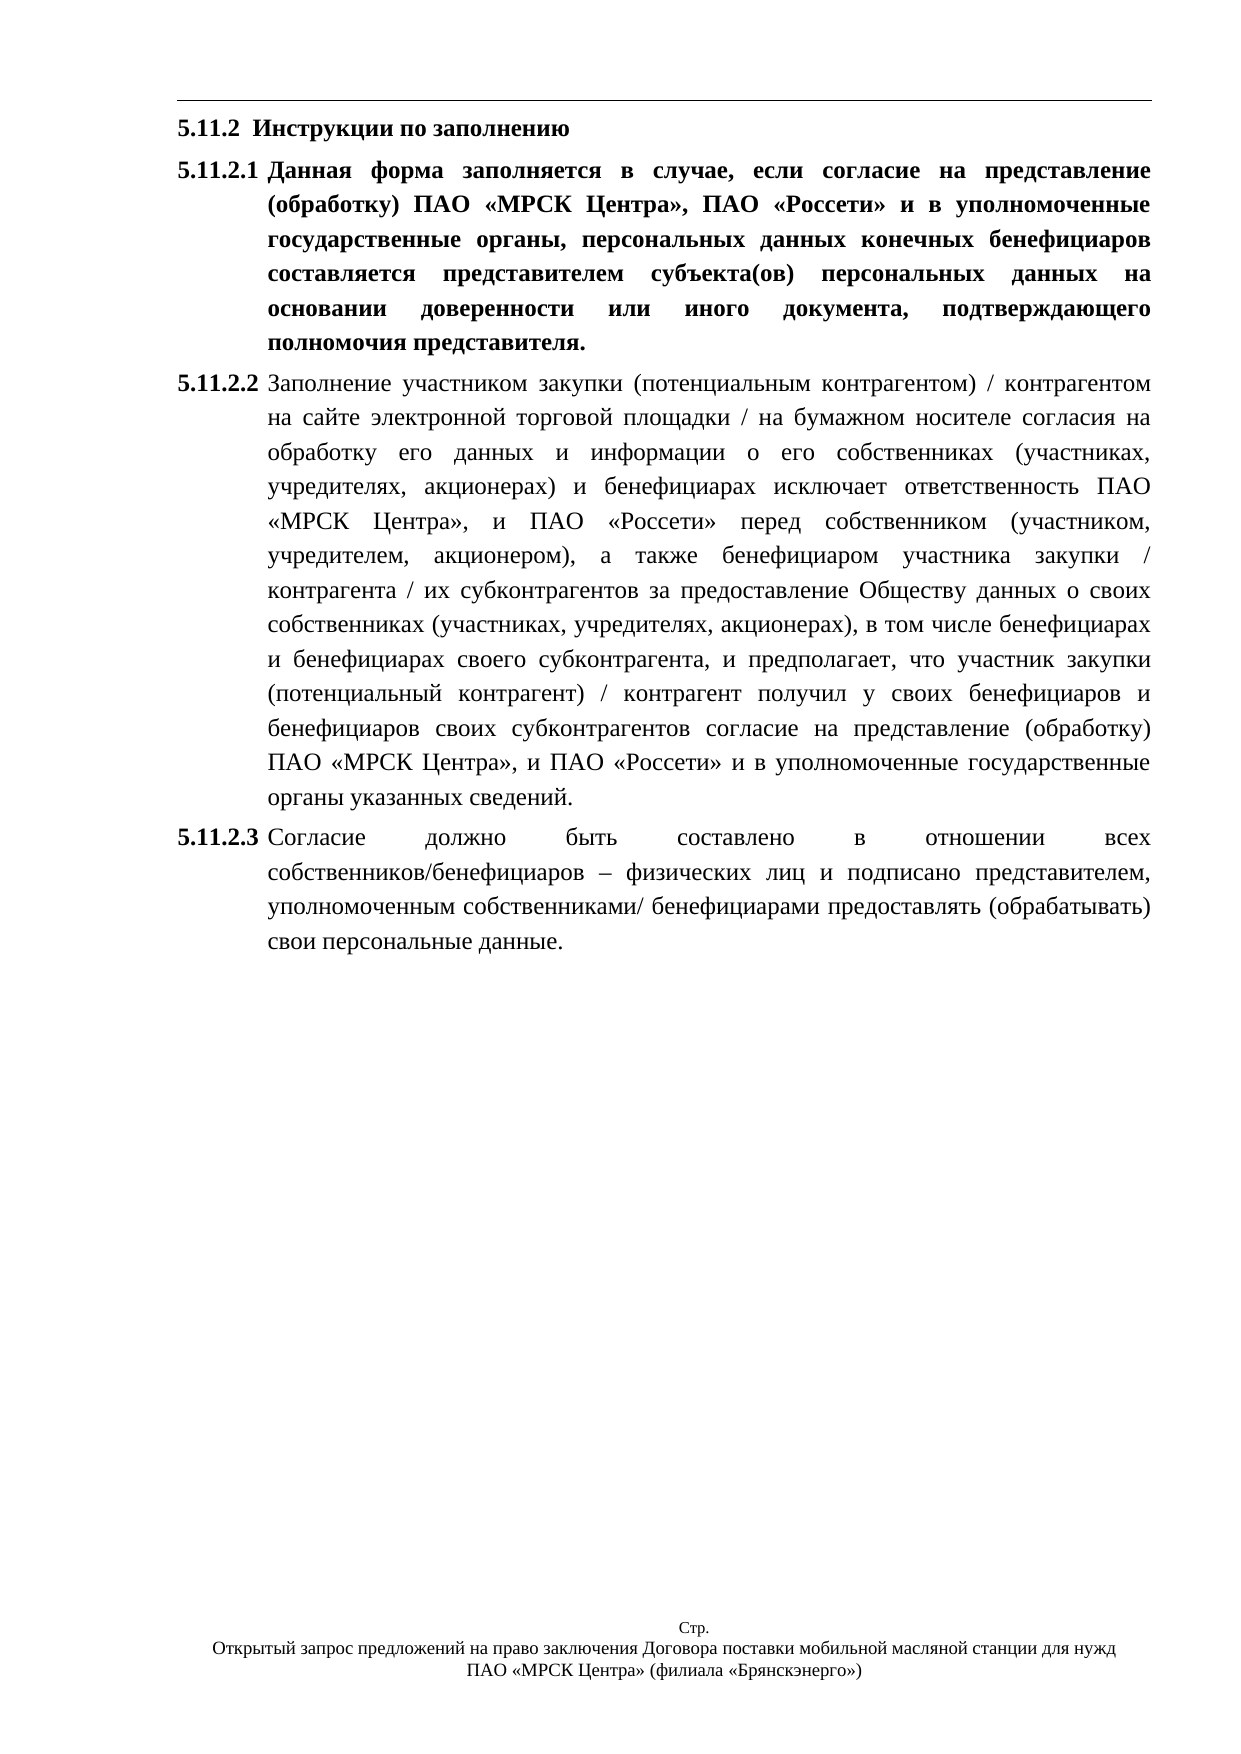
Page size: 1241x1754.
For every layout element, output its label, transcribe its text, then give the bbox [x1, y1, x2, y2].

subtitle Инструкции по заполнению [177, 113, 1152, 142]
list Данная форма заполняется в случае, если согласие на представление (обработку) ПАО «МРСК Центра», ПАО «Россети» и в уполномоченные государственные органы, персональных данных конечных бенефициаров составляется представителем субъекта(ов) персональных данных на основании доверенности или иного документа, подтверждающего полномочия представителя. [177, 155, 1152, 356]
list Заполнение участником закупки (потенциальным контрагентом) / контрагентом на сайте электронной торговой площадки / на бумажном носителе согласия на обработку его данных и информации о его собственниках (участниках, учредителях, акционерах) и бенефициарах исключает ответственность ПАО «МРСК Центра», и ПАО «Россети» перед собственником (участником, учредителем, акционером), а также бенефициаром участника закупки / контрагента / их субконтрагентов за предоставление Обществу данных о своих собственниках (участниках, учредителях, акционерах), в том числе бенефициарах и бенефициарах своего субконтрагента, и предполагает, что участник закупки (потенциальный контрагент) / контрагент получил у своих бенефициаров и бенефициаров своих субконтрагентов согласие на представление (обработку) ПАО «МРСК Центра», и ПАО «Россети» и в уполномоченные государственные органы указанных сведений. [177, 368, 1152, 810]
list Согласие должно быть составлено в отношении всех собственников/бенефициаров – физических лиц и подписано представителем, уполномоченным собственниками/ бенефициарами предоставлять (обрабатывать) свои персональные данные. [177, 822, 1152, 954]
